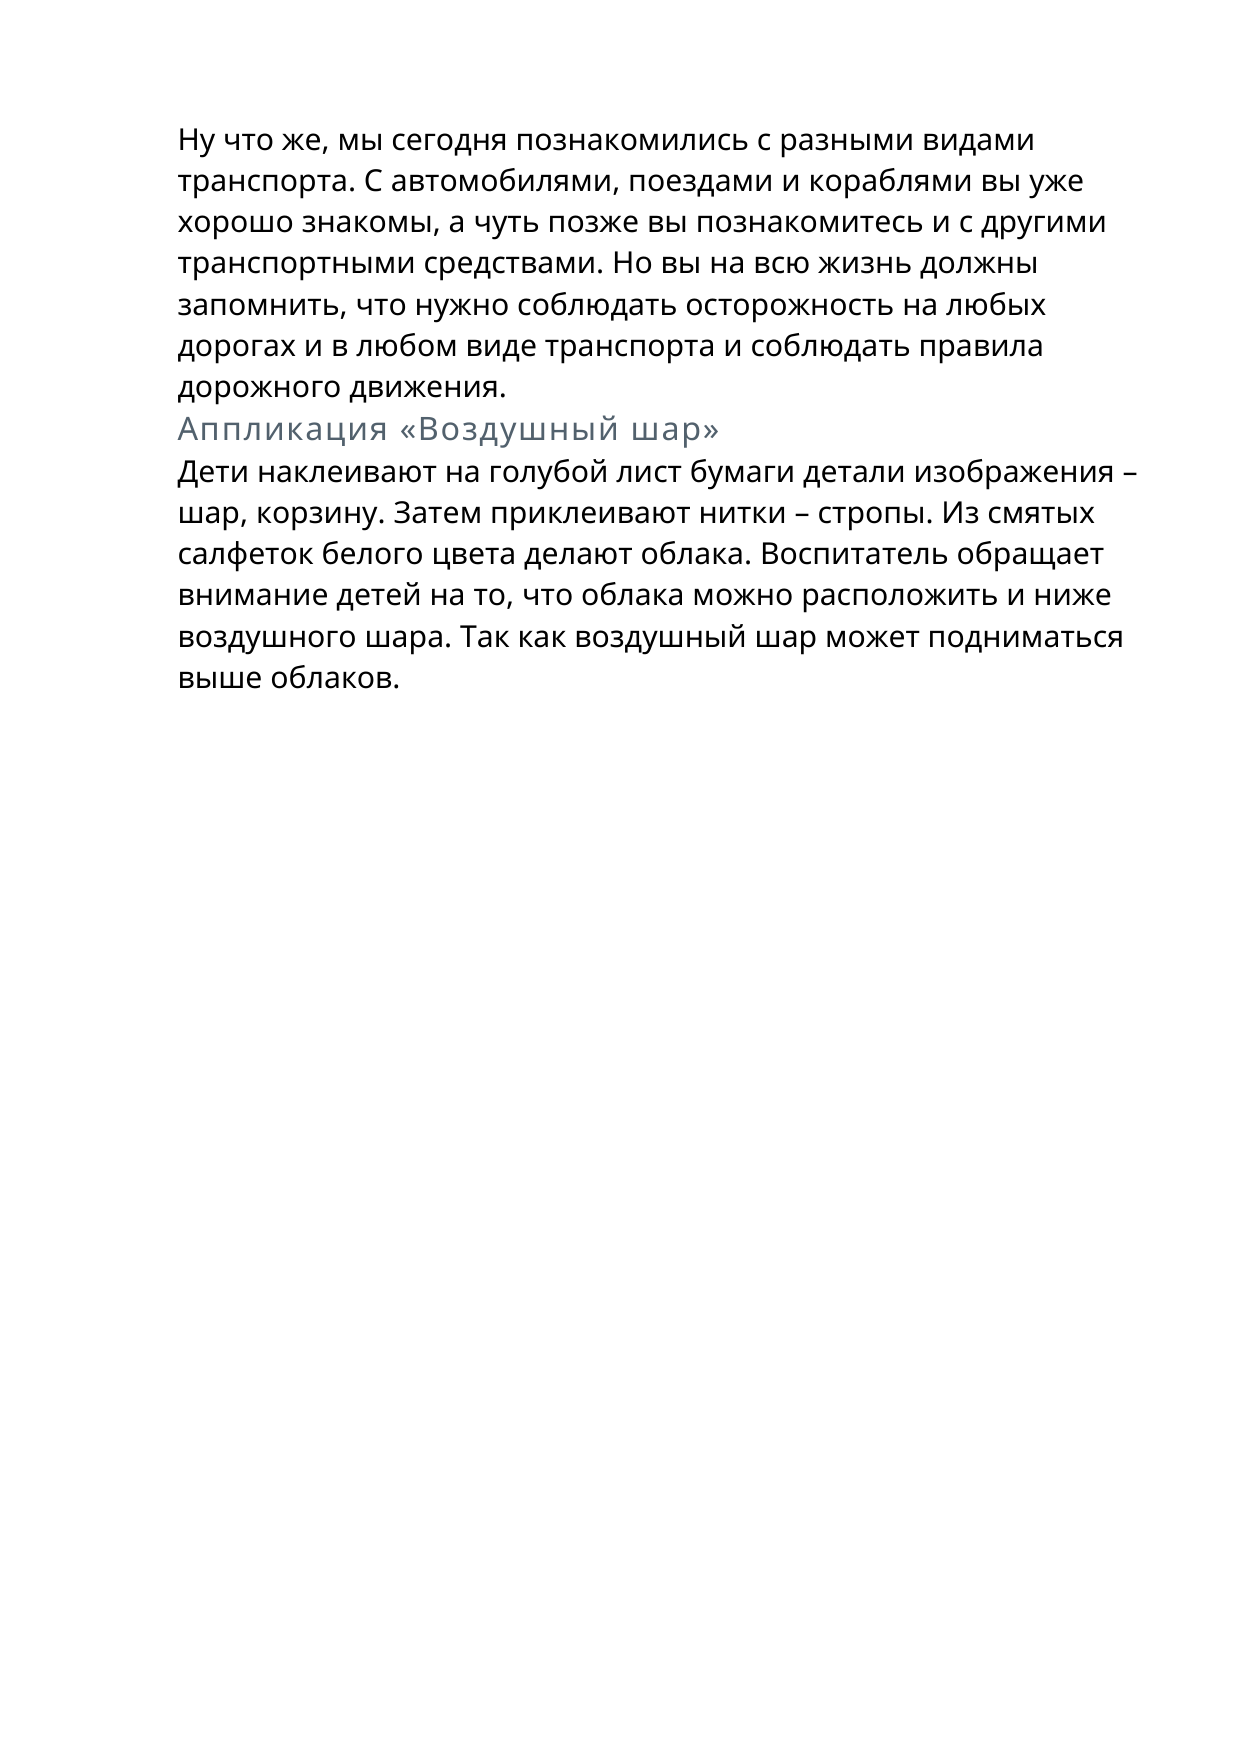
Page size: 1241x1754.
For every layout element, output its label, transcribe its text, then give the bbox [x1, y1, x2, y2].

text Дети наклеивают на голубой лист бумаги детали изображения – шар, корзину. Затем приклеивают нитки – стропы. Из смятых салфеток белого цвета делают облака. Воспитатель обращает внимание детей на то, что облака можно расположить и ниже воздушного шара. Так как воздушный шар может подниматься выше облаков. [177, 450, 1152, 697]
text Ну что же, мы сегодня познакомились с разными видами транспорта. С автомобилями, поездами и кораблями вы уже хорошо знакомы, а чуть позже вы познакомитесь и с другими транспортными средствами. Но вы на всю жизнь должны запомнить, что нужно соблюдать осторожность на любых дорогах и в любом виде транспорта и соблюдать правила дорожного движения. [177, 118, 1152, 406]
text Аппликация «Воздушный шар» [177, 406, 1152, 450]
